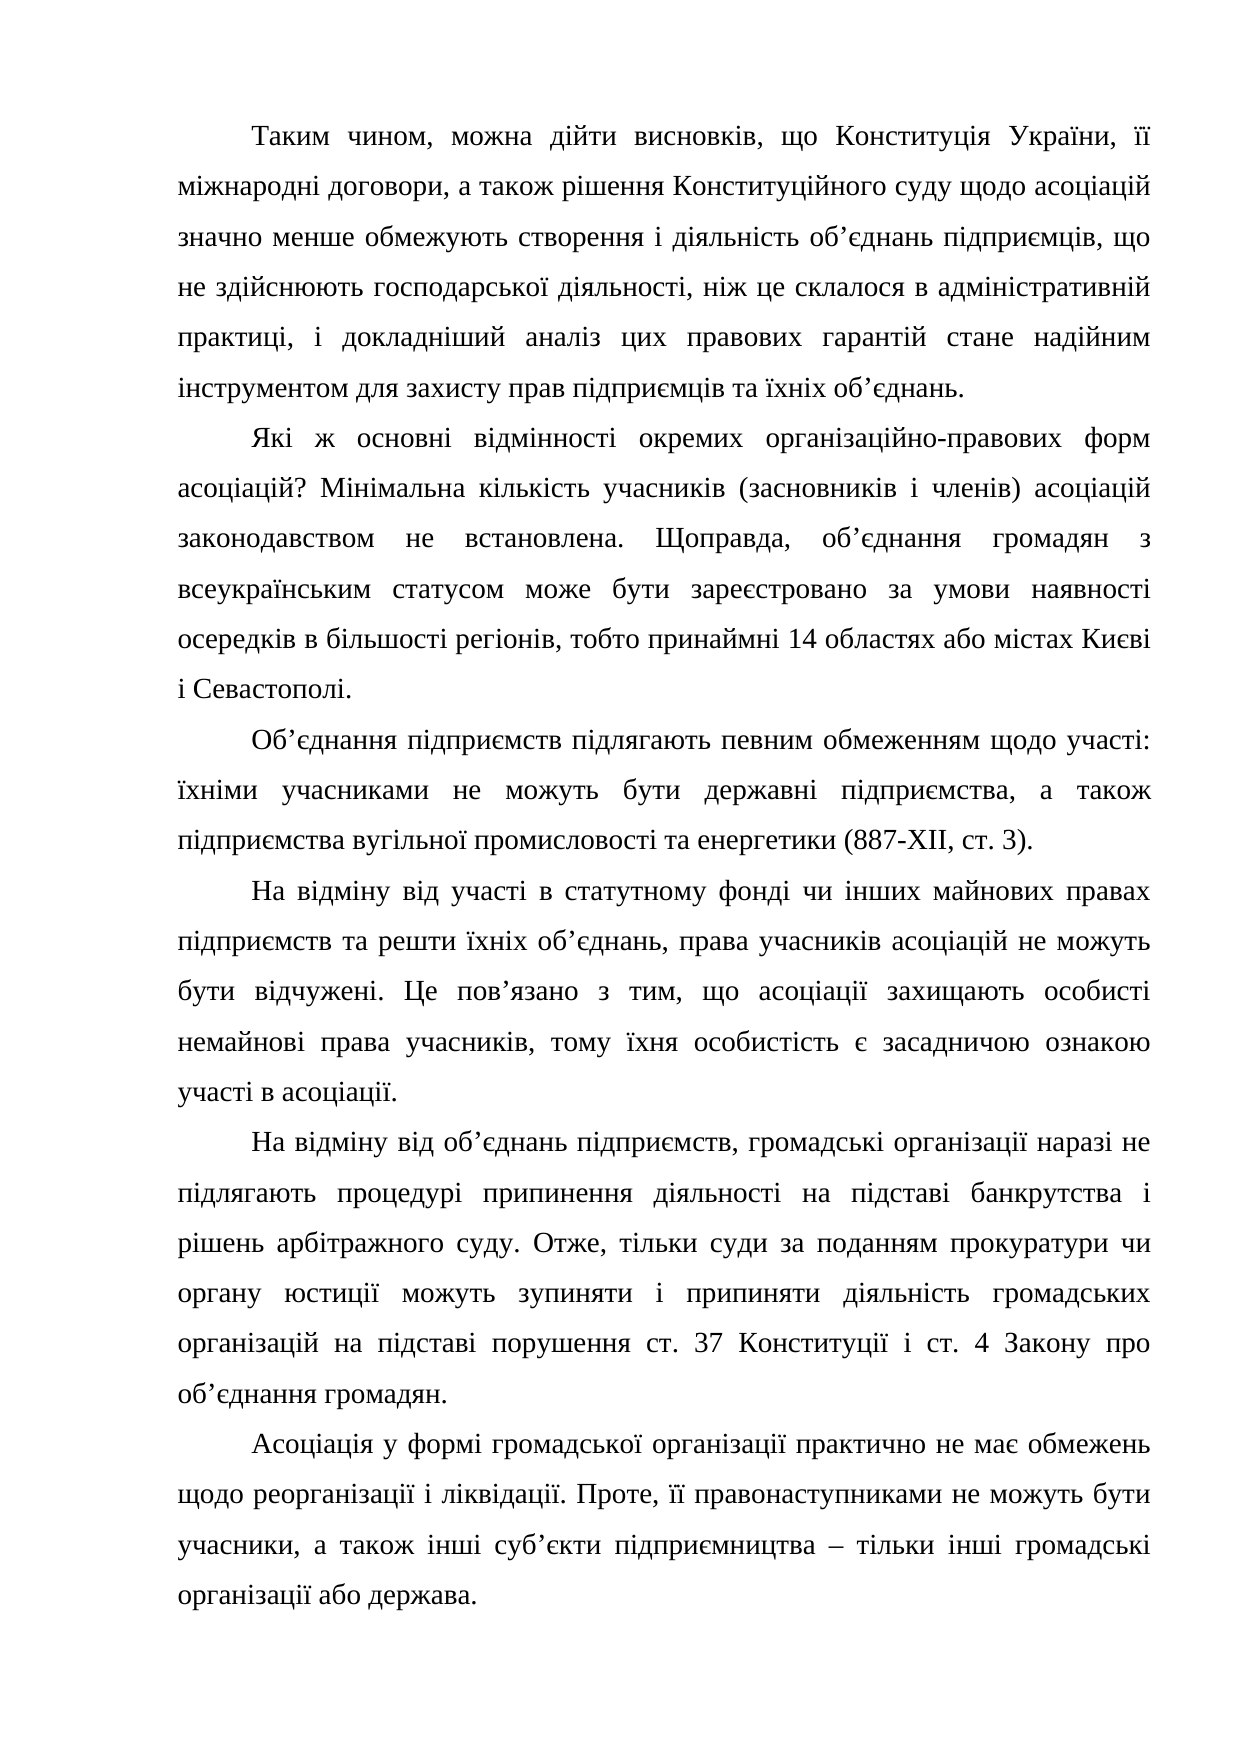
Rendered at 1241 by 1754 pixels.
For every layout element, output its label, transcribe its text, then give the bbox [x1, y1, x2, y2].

text Таким чином, можна дійти висновків, що Конституція України, її міжнародні договори, а також рішення Конституційного суду щодо асоціацій значно менше обмежують створення і діяльність об’єднань підприємців, що не здійснюють господарської діяльності, ніж це склалося в адміністративній практиці, і докладніший аналіз цих правових гарантій стане надійним інструментом для захисту прав підприємців та їхніх об’єднань. [177, 118, 1152, 403]
text На відміну від об’єднань підприємств, громадські організації наразі не підлягають процедурі припинення діяльності на підставі банкрутства і рішень арбітражного суду. Отже, тільки суди за поданням прокуратури чи органу юстиції можуть зупиняти і припиняти діяльність громадських організацій на підставі порушення ст. 37 Конституції і ст. 4 Закону про об’єднання громадян. [177, 1124, 1152, 1409]
text На відміну від участі в статутному фонді чи інших майнових правах підприємств та решти їхніх об’єднань, права учасників асоціацій не можуть бути відчужені. Це пов’язано з тим, що асоціації захищають особисті немайнові права учасників, тому їхня особистість є засадничою ознакою участі в асоціації. [177, 873, 1152, 1108]
text Асоціація у формі громадської організації практично не має обмежень щодо реорганізації і ліквідації. Проте, її правонаступниками не можуть бути учасники, а також інші суб’єкти підприємництва – тільки інші громадські організації або держава. [177, 1426, 1152, 1611]
text Об’єднання підприємств підлягають певним обмеженням щодо участі: їхніми учасниками не можуть бути державні підприємства, а також підприємства вугільної промисловості та енергетики (887-ХІІ, ст. 3). [177, 722, 1152, 856]
text Які ж основні відмінності окремих організаційно-правових форм асоціацій? Мінімальна кількість учасників (засновників і членів) асоціацій законодавством не встановлена. Щоправда, об’єднання громадян з всеукраїнським статусом може бути зареєстровано за умови наявності осередків в більшості регіонів, тобто принаймні 14 областях або містах Києві і Севастополі. [177, 420, 1152, 705]
